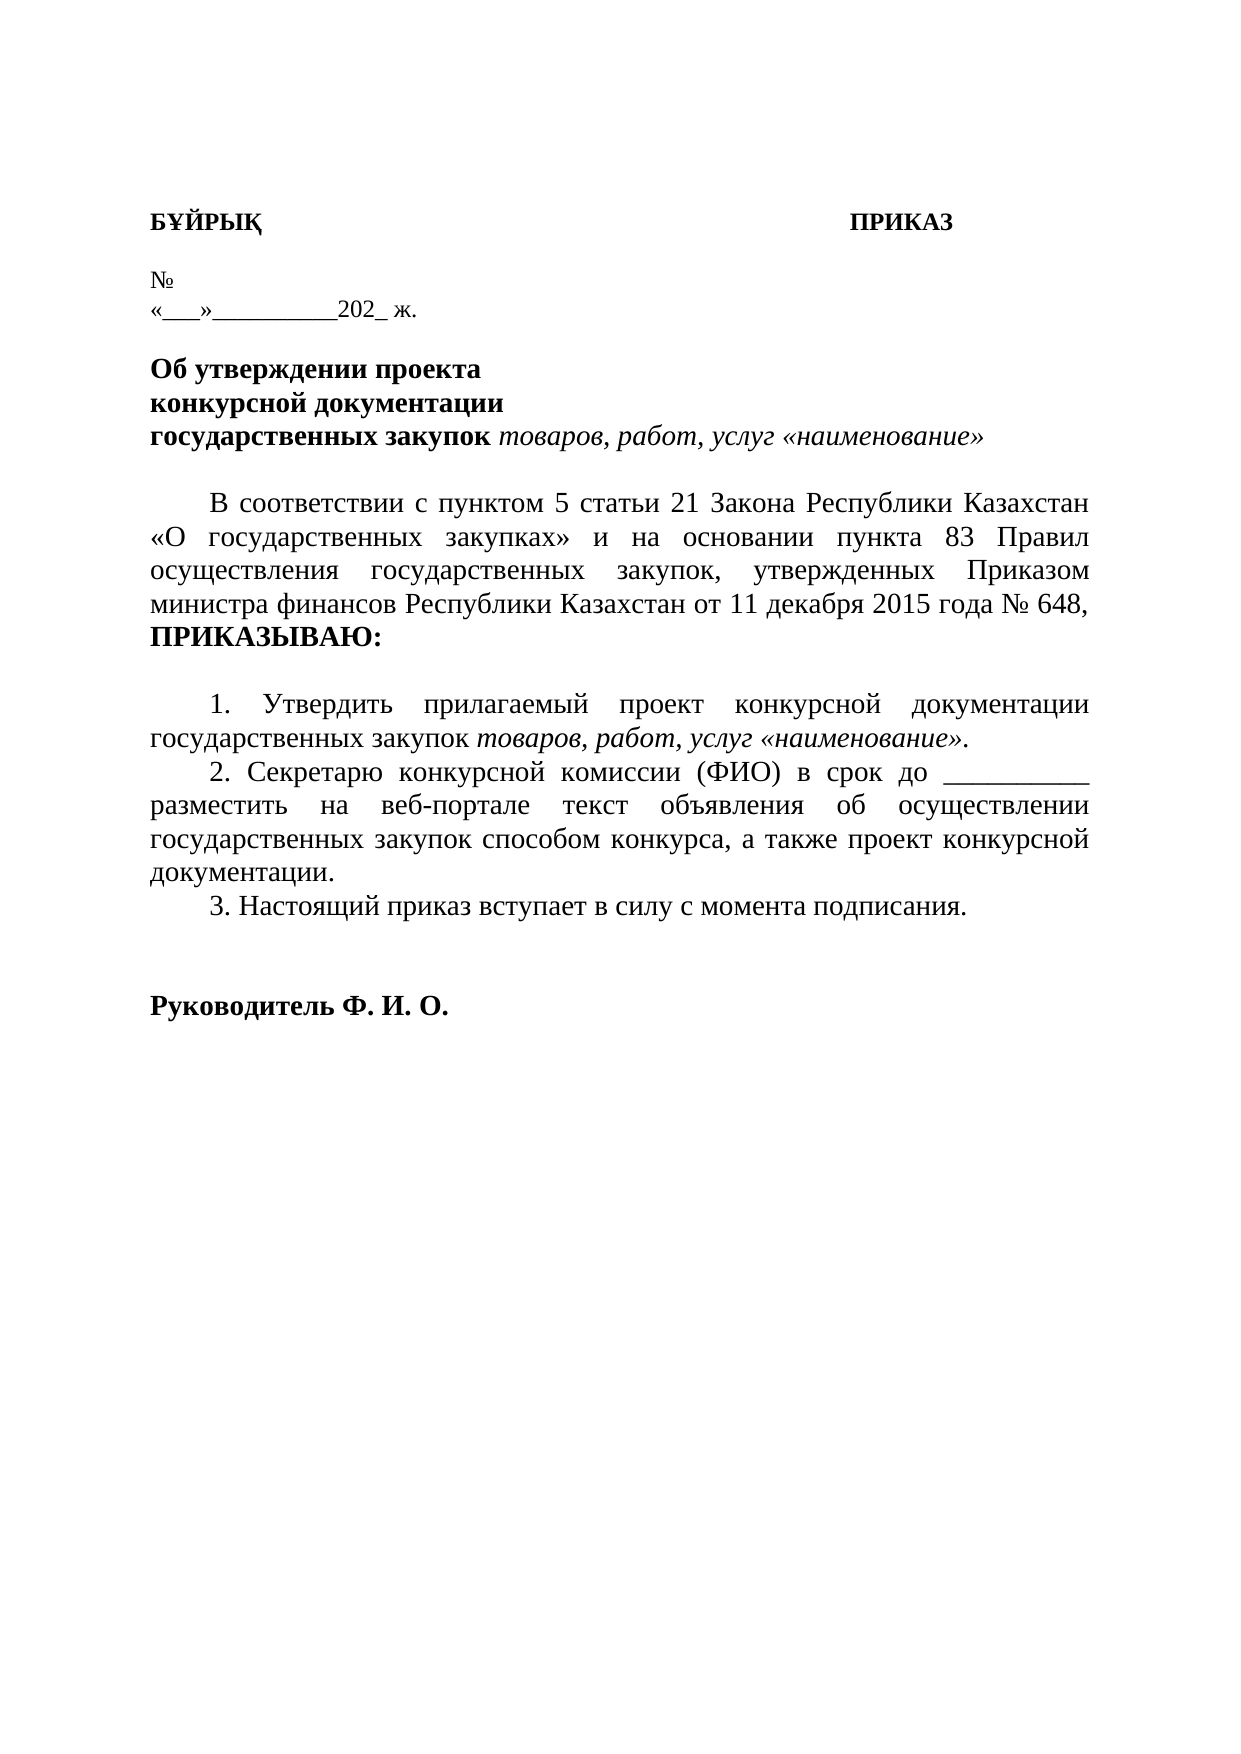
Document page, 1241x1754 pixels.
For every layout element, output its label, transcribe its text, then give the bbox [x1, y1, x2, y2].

text 3. Настоящий приказ вступает в силу с момента подписания. [150, 888, 1090, 921]
text В соответствии с пунктом 5 статьи 21 Закона Республики Казахстан «О государственных закупках» и на основании пункта 83 Правил осуществления государственных закупок, утвержденных Приказом министра финансов Республики Казахстан от 11 декабря 2015 года № 648, ПРИКАЗЫВАЮ: [150, 485, 1090, 653]
text государственных закупок товаров, работ, услуг «наименование» [150, 418, 1090, 452]
text 1. Утвердить прилагаемый проект конкурсной документации государственных закупок товаров, работ, услуг «наименование». [150, 687, 1090, 754]
text конкурсной документации [150, 385, 1090, 418]
text БҰЙРЫҚ ПРИКАЗ [150, 207, 1090, 236]
text Руководитель Ф. И. О. [150, 988, 1090, 1022]
text «___»__________202_ ж. [150, 294, 1090, 322]
text 2. Секретарю конкурсной комиссии (ФИО) в срок до __________ разместить на веб-портале текст объявления об осуществлении государственных закупок способом конкурса, а также проект конкурсной документации. [150, 754, 1090, 888]
text № [150, 265, 1090, 294]
text Об утверждении проекта [150, 351, 1090, 385]
